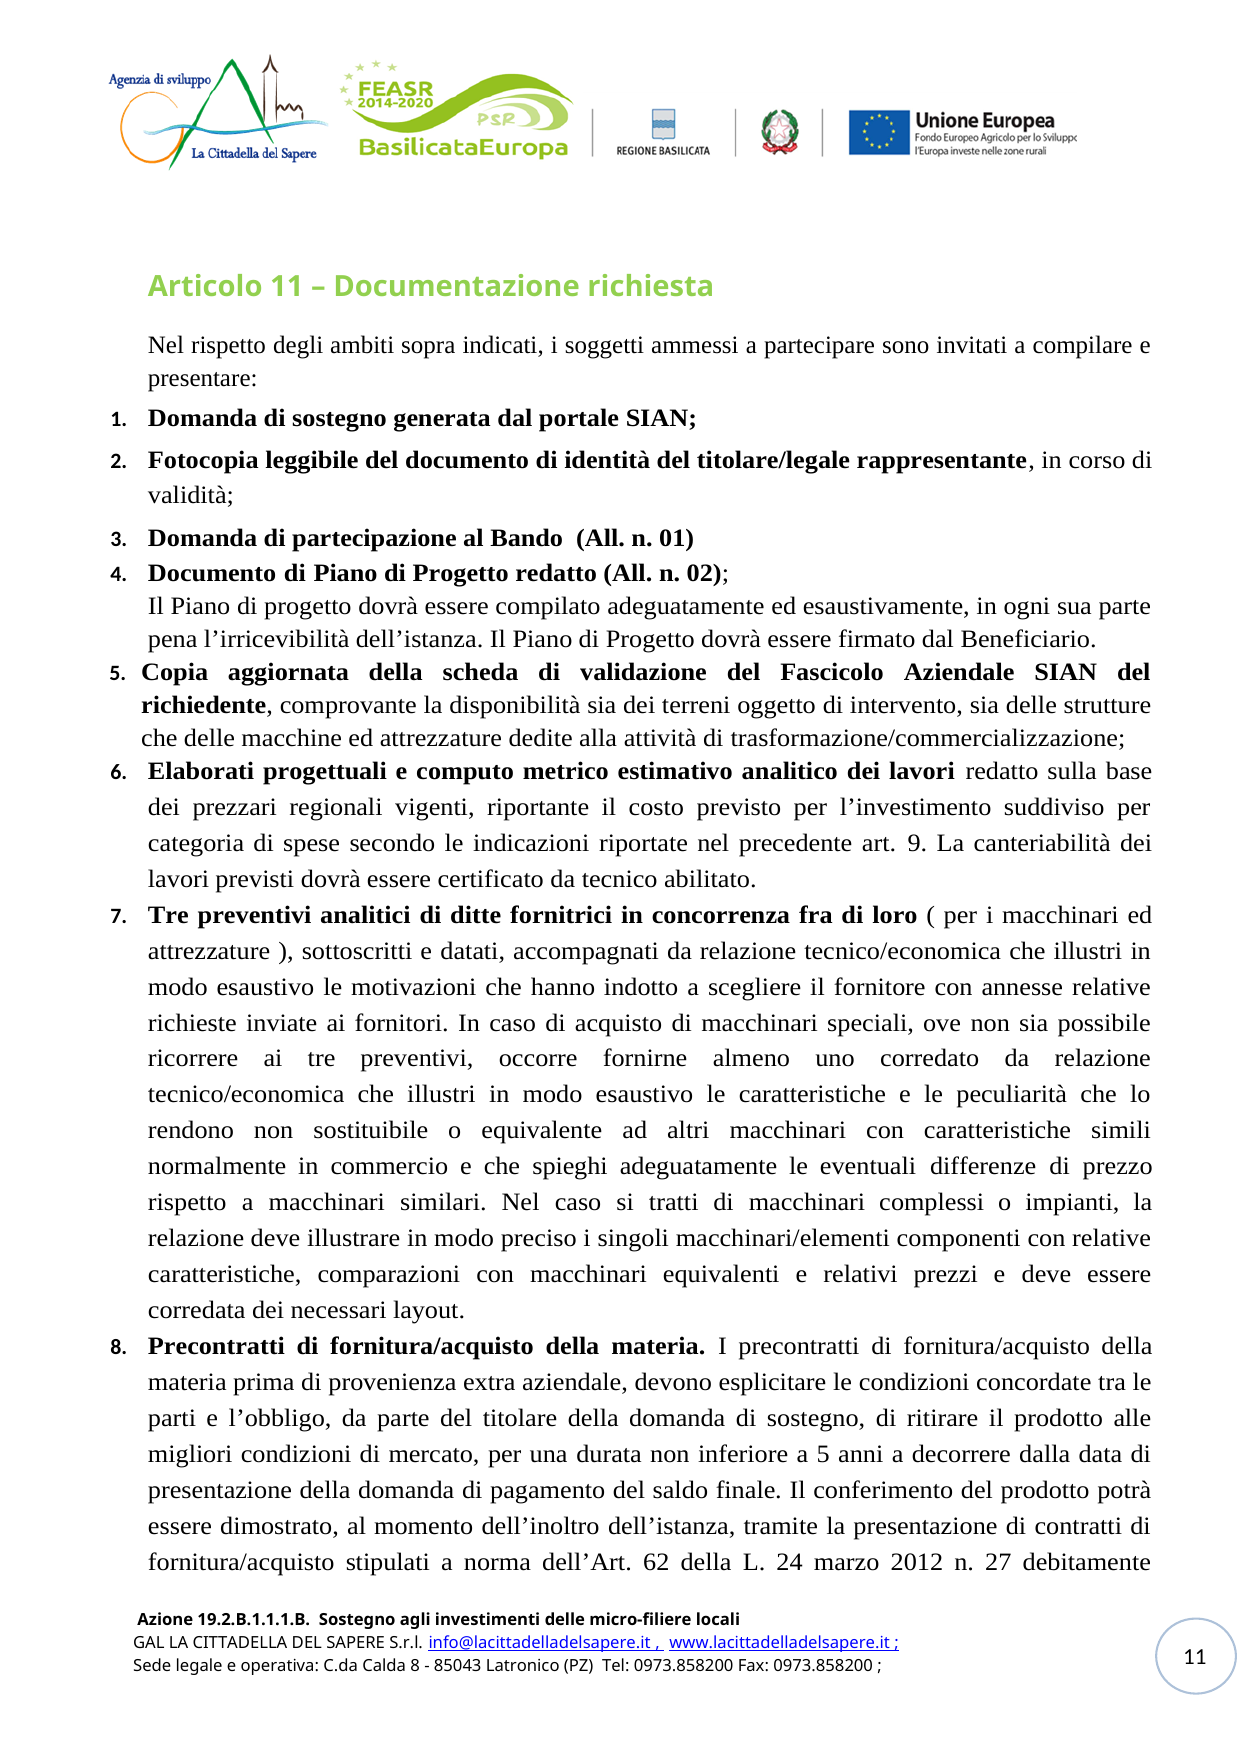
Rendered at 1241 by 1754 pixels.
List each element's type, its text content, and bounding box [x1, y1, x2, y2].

subtitle Articolo 11 – Documentazione richiesta [148, 265, 1152, 305]
list Domanda di partecipazione al Bando (All. n. 01) [110, 523, 1152, 551]
list Domanda di sostegno generata dal portale SIAN; [110, 403, 1152, 432]
list Il Piano di progetto dovrà essere compilato adeguatamente ed esaustivamente, in ogni sua parte pena l’irricevibilità dell’istanza. Il Piano di Progetto dovrà essere firmato dal Beneficiario. [110, 591, 1152, 653]
list Documento di Piano di Progetto redatto (All. n. 02); [110, 558, 1152, 587]
list Elaborati progettuali e computo metrico estimativo analitico dei lavori redatto sulla base dei prezzari regionali vigenti, riportante il costo previsto per l’investimento suddiviso per categoria di spese secondo le indicazioni riportate nel precedente art. 9. La canteriabilità dei lavori previsti dovrà essere certificato da tecnico abilitato. [110, 756, 1152, 893]
list Copia aggiornata della scheda di validazione del Fascicolo Aziendale SIAN del richiedente, comprovante la disponibilità sia dei terreni oggetto di intervento, sia delle strutture che delle macchine ed attrezzature dedite alla attività di trasformazione/commercializzazione; [109, 657, 1152, 752]
list Tre preventivi analitici di ditte fornitrici in concorrenza fra di loro ( per i macchinari ed attrezzature ), sottoscritti e datati, accompagnati da relazione tecnico/economica che illustri in modo esaustivo le motivazioni che hanno indotto a scegliere il fornitore con annesse relative richieste inviate ai fornitori. In caso di acquisto di macchinari speciali, ove non sia possibile ricorrere ai tre preventivi, occorre fornirne almeno uno corredato da relazione tecnico/economica che illustri in modo esaustivo le caratteristiche e le peculiarità che lo rendono non sostituibile o equivalente ad altri macchinari con caratteristiche simili normalmente in commercio e che spieghi adeguatamente le eventuali differenze di prezzo rispetto a macchinari similari. Nel caso si tratti di macchinari complessi o impianti, la relazione deve illustrare in modo preciso i singoli macchinari/elementi componenti con relative caratteristiche, comparazioni con macchinari equivalenti e relativi prezzi e deve essere corredata dei necessari layout. [110, 900, 1152, 1324]
picture [103, 14, 1077, 171]
list Fotocopia leggibile del documento di identità del titolare/legale rappresentante, in corso di validità; [110, 445, 1152, 509]
text Nel rispetto degli ambiti sopra indicati, i soggetti ammessi a partecipare sono invitati a compilare e presentare: [148, 330, 1152, 392]
